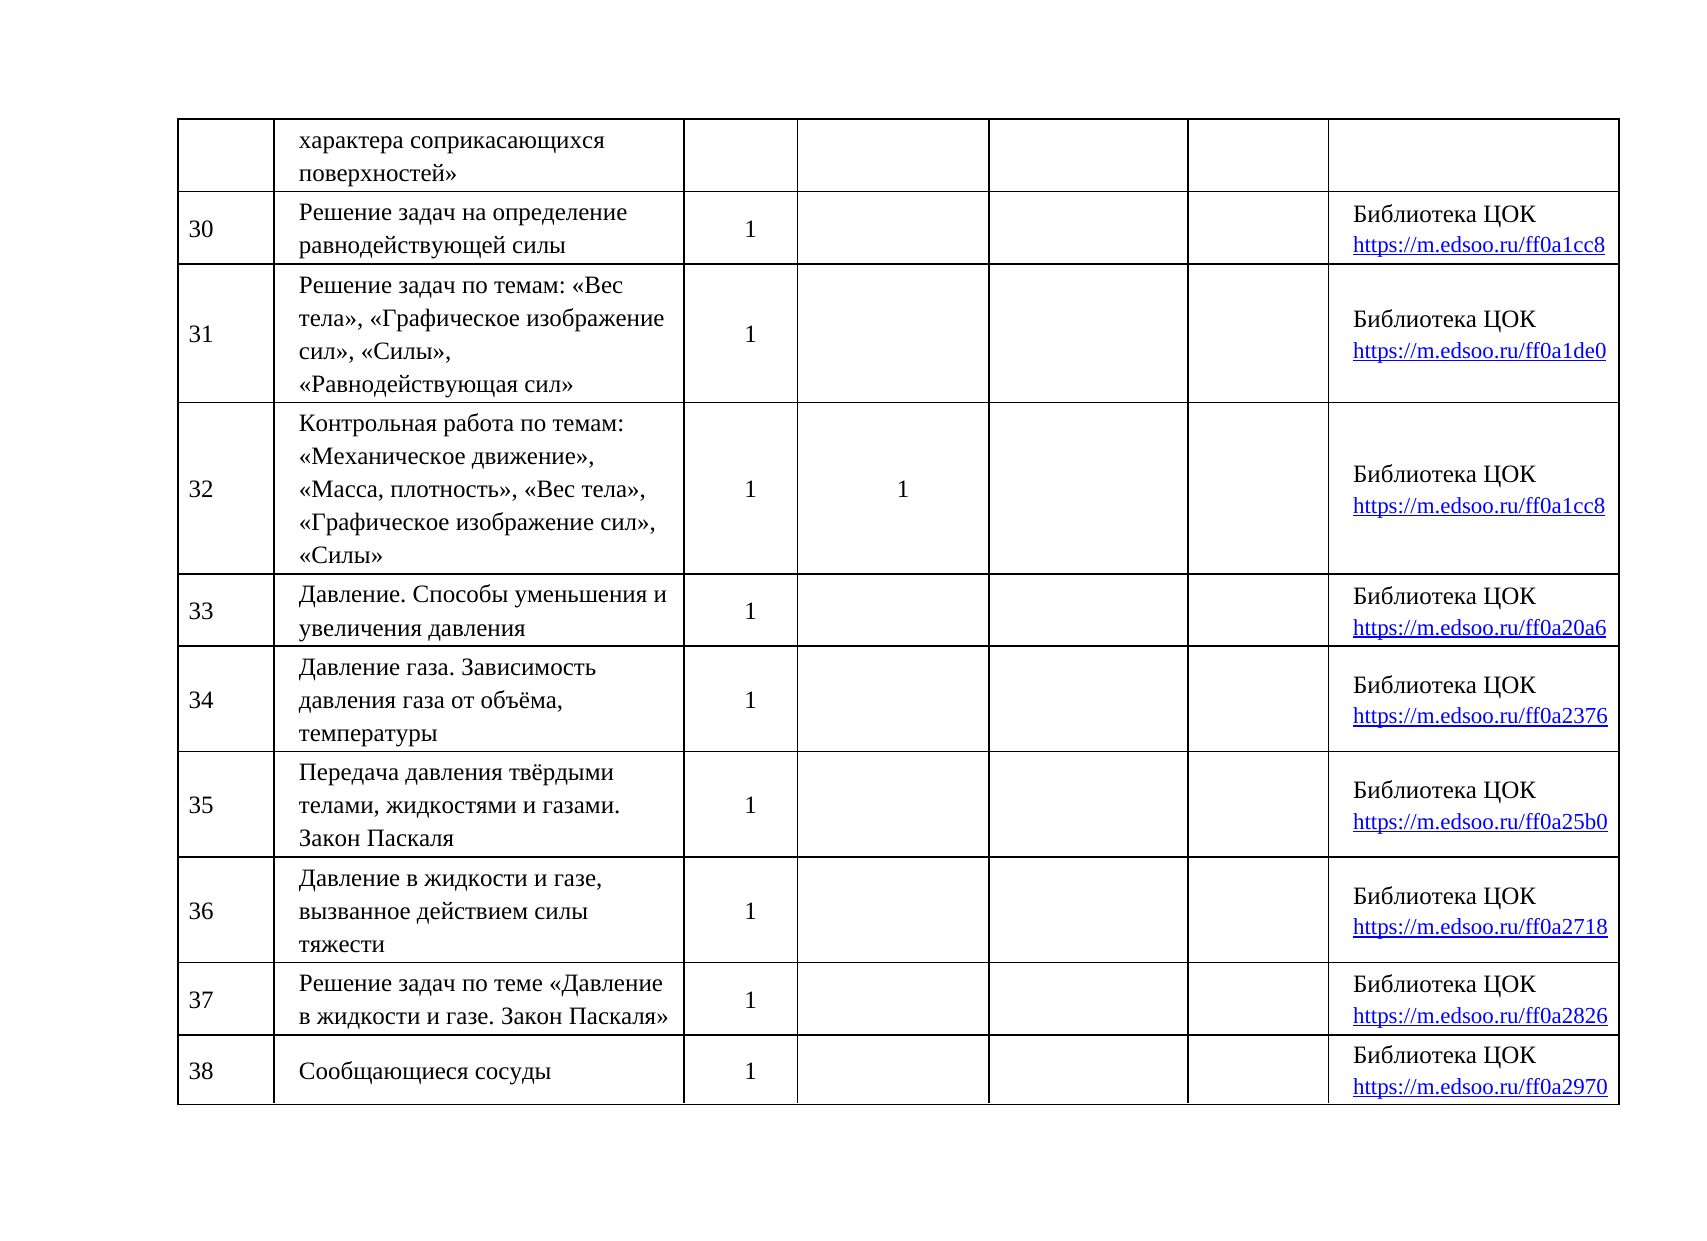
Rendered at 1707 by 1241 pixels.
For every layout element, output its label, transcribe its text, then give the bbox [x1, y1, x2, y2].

table_cell 1 [685, 858, 797, 961]
table_cell Давление в жидкости и газе, вызванное действием силы тяжести [275, 858, 683, 961]
table_cell 1 [685, 647, 797, 751]
table_cell [990, 858, 1187, 961]
table_cell [990, 403, 1187, 573]
table_cell [798, 647, 988, 751]
table_cell [1189, 192, 1328, 263]
table_cell Библиотека ЦОК https://m.edsoo.ru/ff0a1cc8 [1329, 403, 1618, 573]
table_cell Библиотека ЦОК https://m.edsoo.ru/ff0a2826 [1329, 963, 1618, 1034]
table_cell 1 [685, 120, 797, 191]
table_cell [990, 752, 1187, 856]
table_cell [990, 192, 1187, 263]
table_cell 33 [179, 575, 273, 645]
table_cell Контрольная работа по темам: «Механическое движение», «Масса, плотность», «Вес тела», «Графическое изображение сил», «Силы» [275, 403, 683, 573]
table_cell 31 [179, 265, 273, 401]
table_cell Давление газа. Зависимость давления газа от объёма, температуры [275, 647, 683, 751]
table_cell Библиотека ЦОК https://m.edsoo.ru/ff0a1de0 [1329, 265, 1618, 401]
table_cell [798, 963, 988, 1034]
table_cell [1189, 575, 1328, 645]
table_cell [1189, 403, 1328, 573]
table_cell 1 [685, 752, 797, 856]
table_cell 1 [685, 575, 797, 645]
table_cell [990, 1036, 1187, 1103]
table_cell [990, 963, 1187, 1034]
table_cell [990, 265, 1187, 401]
table_cell 32 [179, 403, 273, 573]
table_cell [990, 575, 1187, 645]
table_cell [1189, 858, 1328, 961]
table_cell 30 [179, 192, 273, 263]
table_cell Сообщающиеся сосуды [275, 1036, 683, 1103]
table_cell 1 [990, 120, 1187, 191]
table_cell [798, 575, 988, 645]
table_cell [1189, 963, 1328, 1034]
table_cell Библиотека ЦОК https://m.edsoo.ru/ff0a2376 [1329, 647, 1618, 751]
table_cell [990, 647, 1187, 751]
table_cell [798, 1036, 988, 1103]
table_cell 36 [179, 858, 273, 961]
table_cell [1189, 752, 1328, 856]
table_cell [1189, 265, 1328, 401]
table_cell Решение задач по теме «Давление в жидкости и газе. Закон Паскаля» [275, 963, 683, 1034]
table_cell 29 [179, 120, 273, 191]
table_cell [798, 120, 988, 191]
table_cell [275, 120, 683, 191]
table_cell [1329, 120, 1618, 191]
table_cell 1 [685, 963, 797, 1034]
table_cell [798, 192, 988, 263]
table_cell Решение задач на определение равнодействующей силы [275, 192, 683, 263]
table_cell [1189, 647, 1328, 751]
table_cell 1 [685, 1036, 797, 1103]
table_cell [1189, 1036, 1328, 1103]
table_cell Передача давления твёрдыми телами, жидкостями и газами. Закон Паскаля [275, 752, 683, 856]
table_cell 1 [685, 403, 797, 573]
table_cell 1 [685, 265, 797, 401]
table_cell 38 [179, 1036, 273, 1103]
table_cell Давление. Способы уменьшения и увеличения давления [275, 575, 683, 645]
table_cell 1 [798, 403, 988, 573]
table_cell Решение задач по темам: «Вес тела», «Графическое изображение сил», «Силы», «Равнодействующая сил» [275, 265, 683, 401]
table_cell [798, 858, 988, 961]
table_cell [1189, 120, 1328, 191]
table_cell [798, 752, 988, 856]
table_cell 37 [179, 963, 273, 1034]
table_cell 34 [179, 647, 273, 751]
table_cell [798, 265, 988, 401]
table_cell Библиотека ЦОК https://m.edsoo.ru/ff0a2718 [1329, 858, 1618, 961]
table_cell Библиотека ЦОК https://m.edsoo.ru/ff0a1cc8 [1329, 192, 1618, 263]
table_cell Библиотека ЦОК https://m.edsoo.ru/ff0a2970 [1329, 1036, 1618, 1103]
table_cell 1 [685, 192, 797, 263]
table_cell Библиотека ЦОК https://m.edsoo.ru/ff0a20a6 [1329, 575, 1618, 645]
table_cell 35 [179, 752, 273, 856]
table_cell Библиотека ЦОК https://m.edsoo.ru/ff0a25b0 [1329, 752, 1618, 856]
